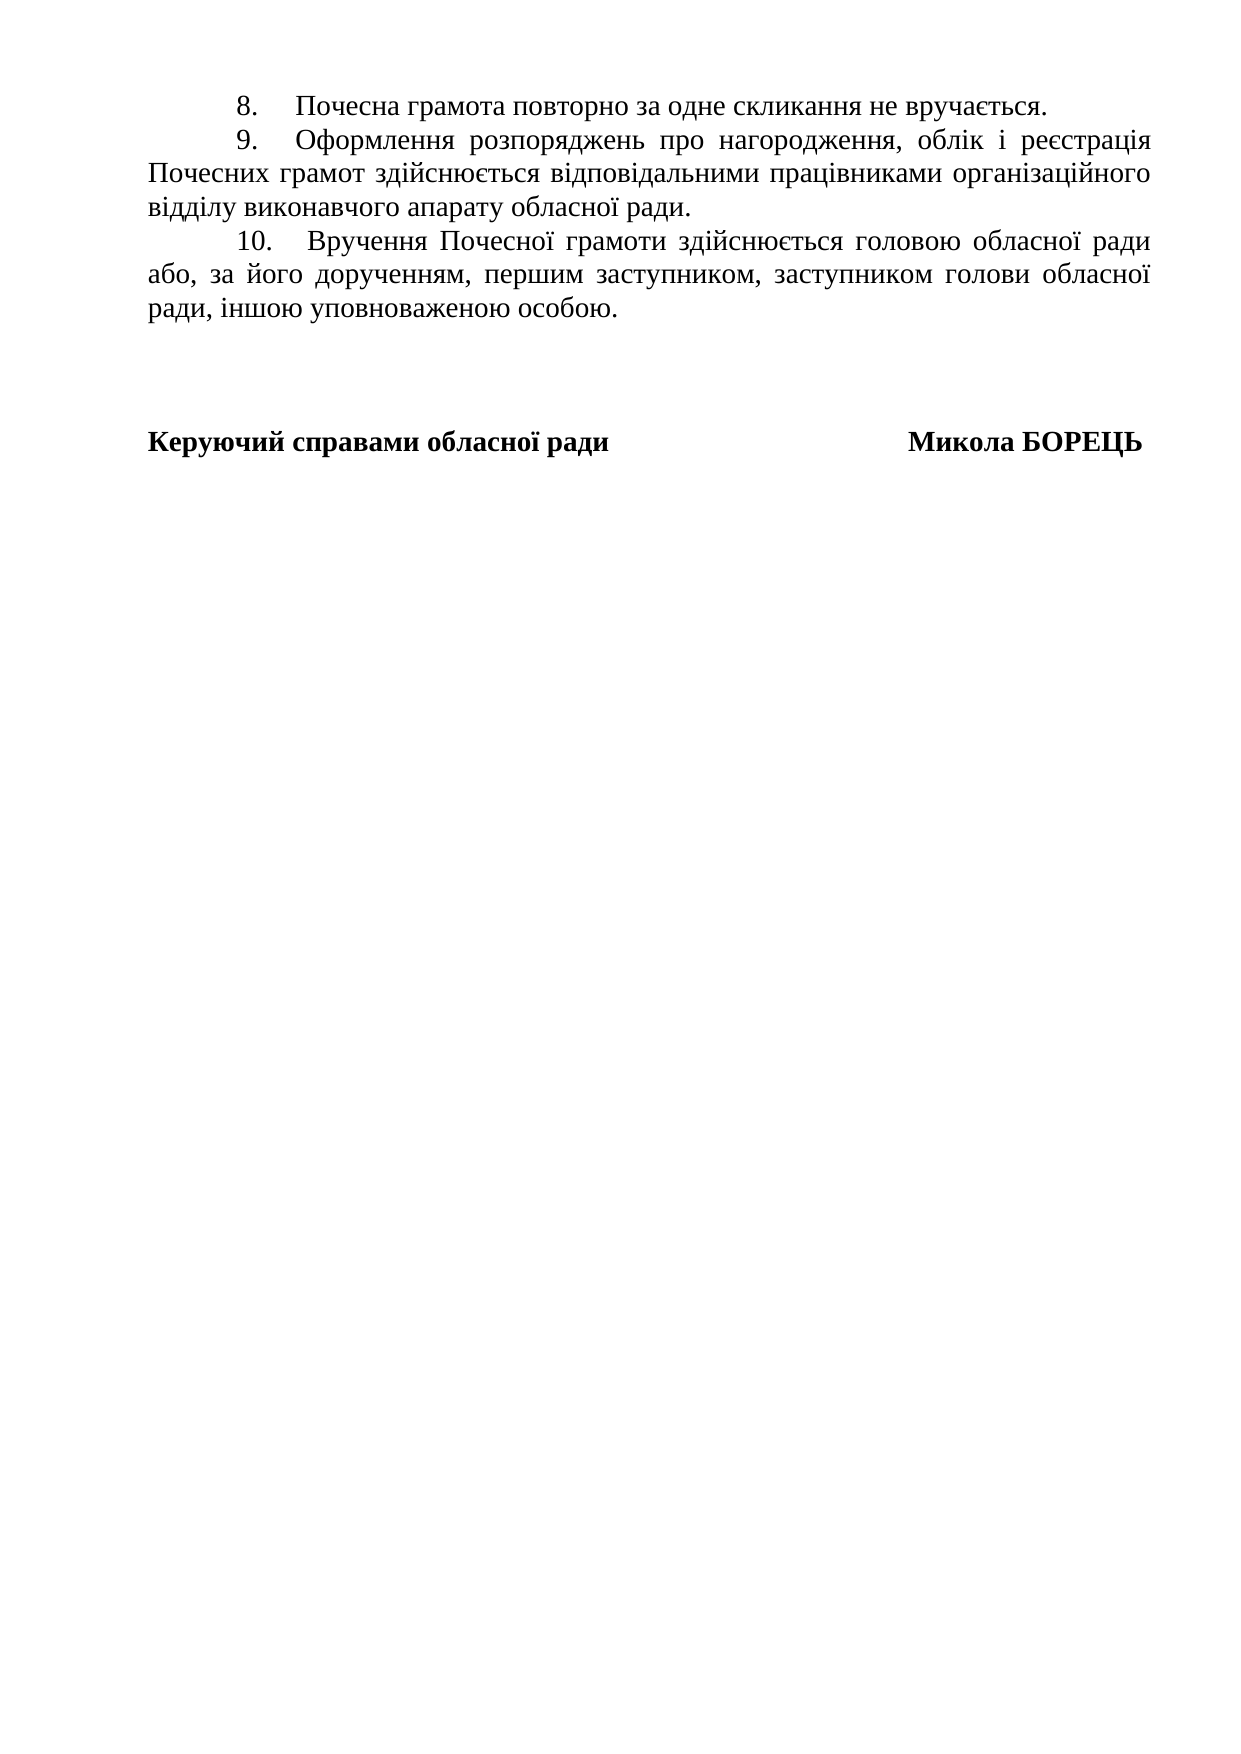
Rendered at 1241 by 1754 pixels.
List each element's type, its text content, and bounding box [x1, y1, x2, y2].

text Керуючий справами обласної ради Микола БОРЕЦЬ [148, 424, 1152, 457]
list Почесна грамота повторно за одне скликання не вручається. [148, 88, 1152, 122]
list Оформлення розпоряджень про нагородження, облік і реєстрація Почесних грамот здійснюється відповідальними працівниками організаційного відділу виконавчого апарату обласної ради. [148, 122, 1152, 223]
list Вручення Почесної грамоти здійснюється головою обласної ради або, за його дорученням, першим заступником, заступником голови обласної ради, іншою уповноваженою особою. [148, 223, 1152, 323]
